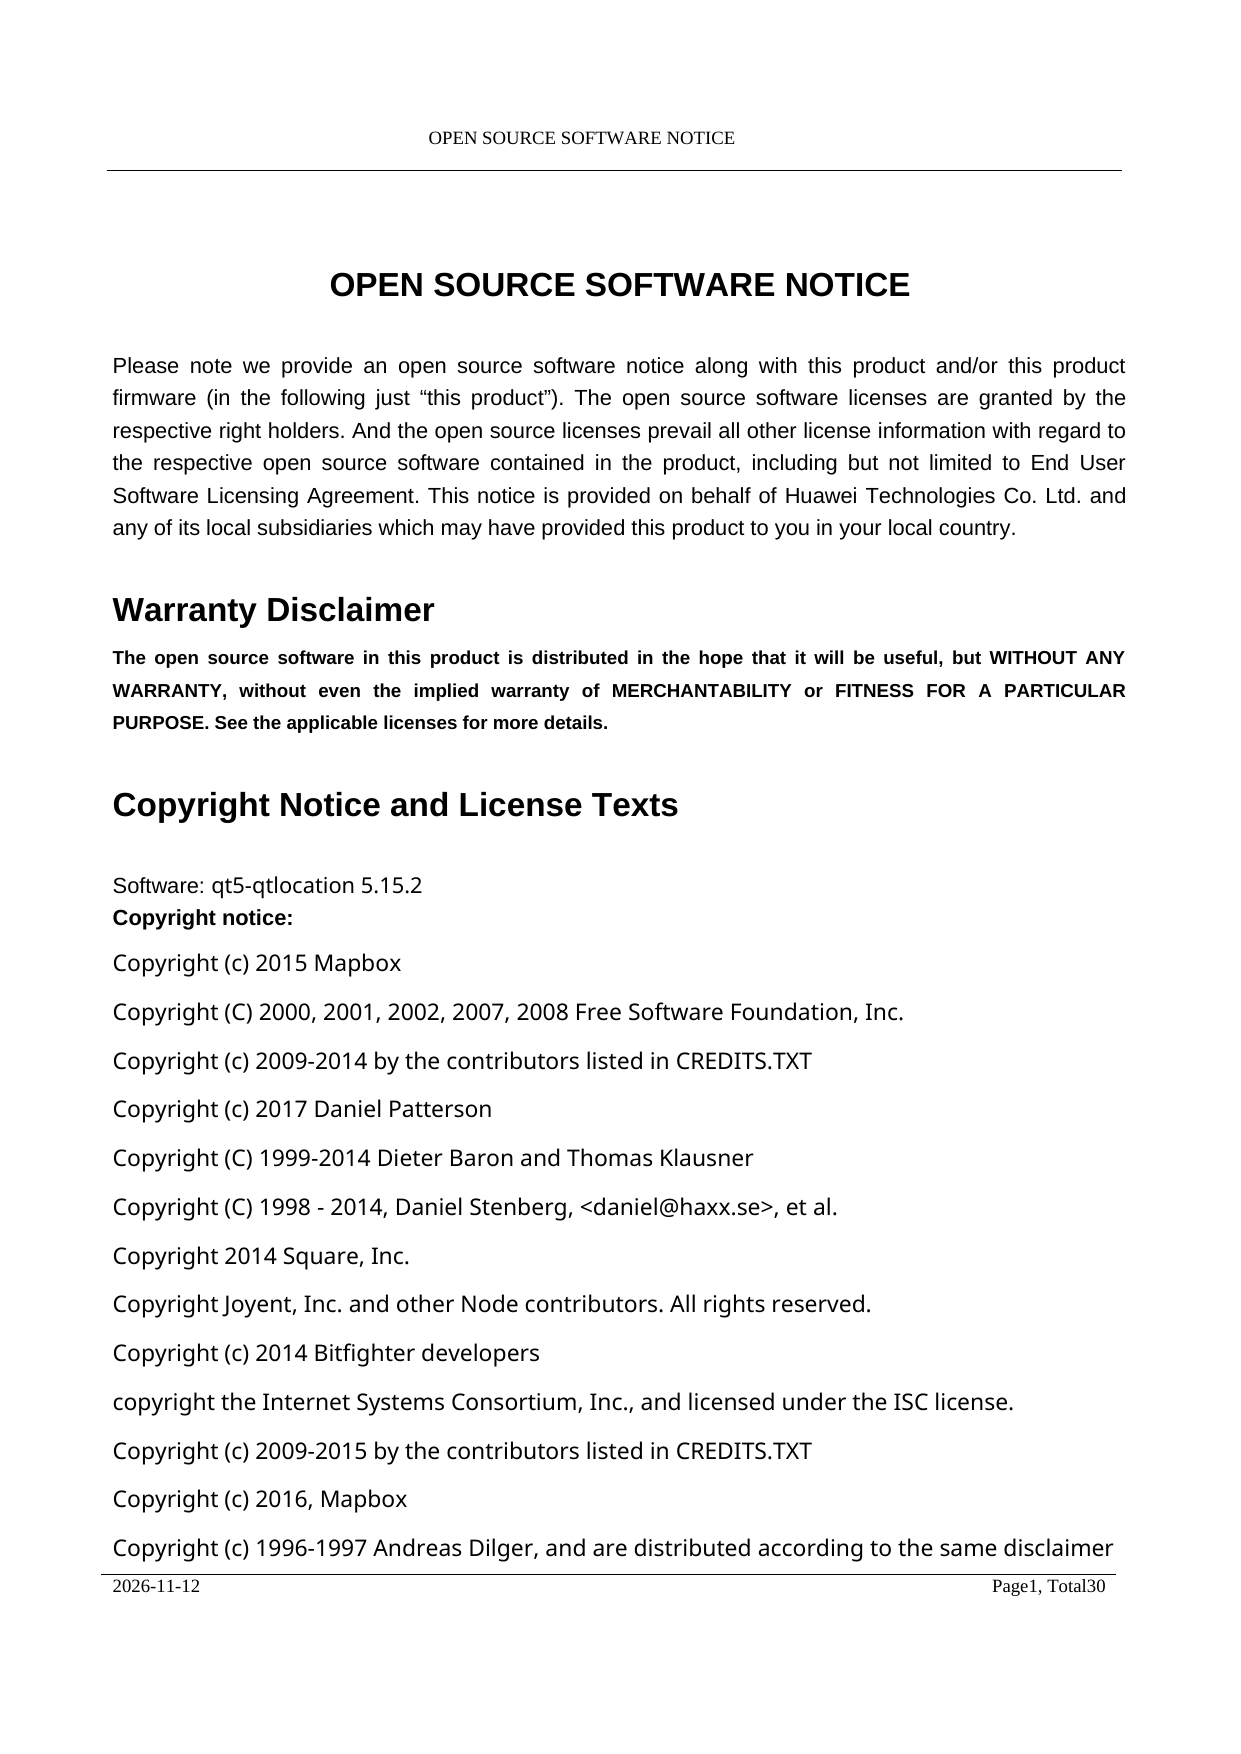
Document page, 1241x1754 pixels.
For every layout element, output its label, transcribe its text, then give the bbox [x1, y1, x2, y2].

text The open source software in this product is distributed in the hope that it will be useful, but WITHOUT ANY WARRANTY, without even the implied warranty of MERCHANTABILITY or FITNESS FOR A PARTICULAR PURPOSE. See the applicable licenses for more details. [112, 641, 1128, 739]
text Warranty Disclaimer [112, 576, 1128, 641]
text OPEN SOURCE SOFTWARE NOTICE [112, 251, 1128, 316]
text Copyright Notice and License Texts [112, 771, 1128, 836]
text Please note we provide an open source software notice along with this product and/or this product firmware (in the following just “this product”). The open source software licenses are granted by the respective right holders. And the open source licenses prevail all other license information with regard to the respective open source software contained in the product, including but not limited to End User Software Licensing Agreement. This notice is provided on behalf of Huawei Technologies Co. Ltd. and any of its local subsidiaries which may have provided this product to you in your local country. [112, 349, 1128, 544]
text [112, 947, 1128, 1564]
text Copyright notice: [112, 901, 1128, 934]
text Software: qt5-qtlocation 5.15.2 [112, 869, 1128, 901]
